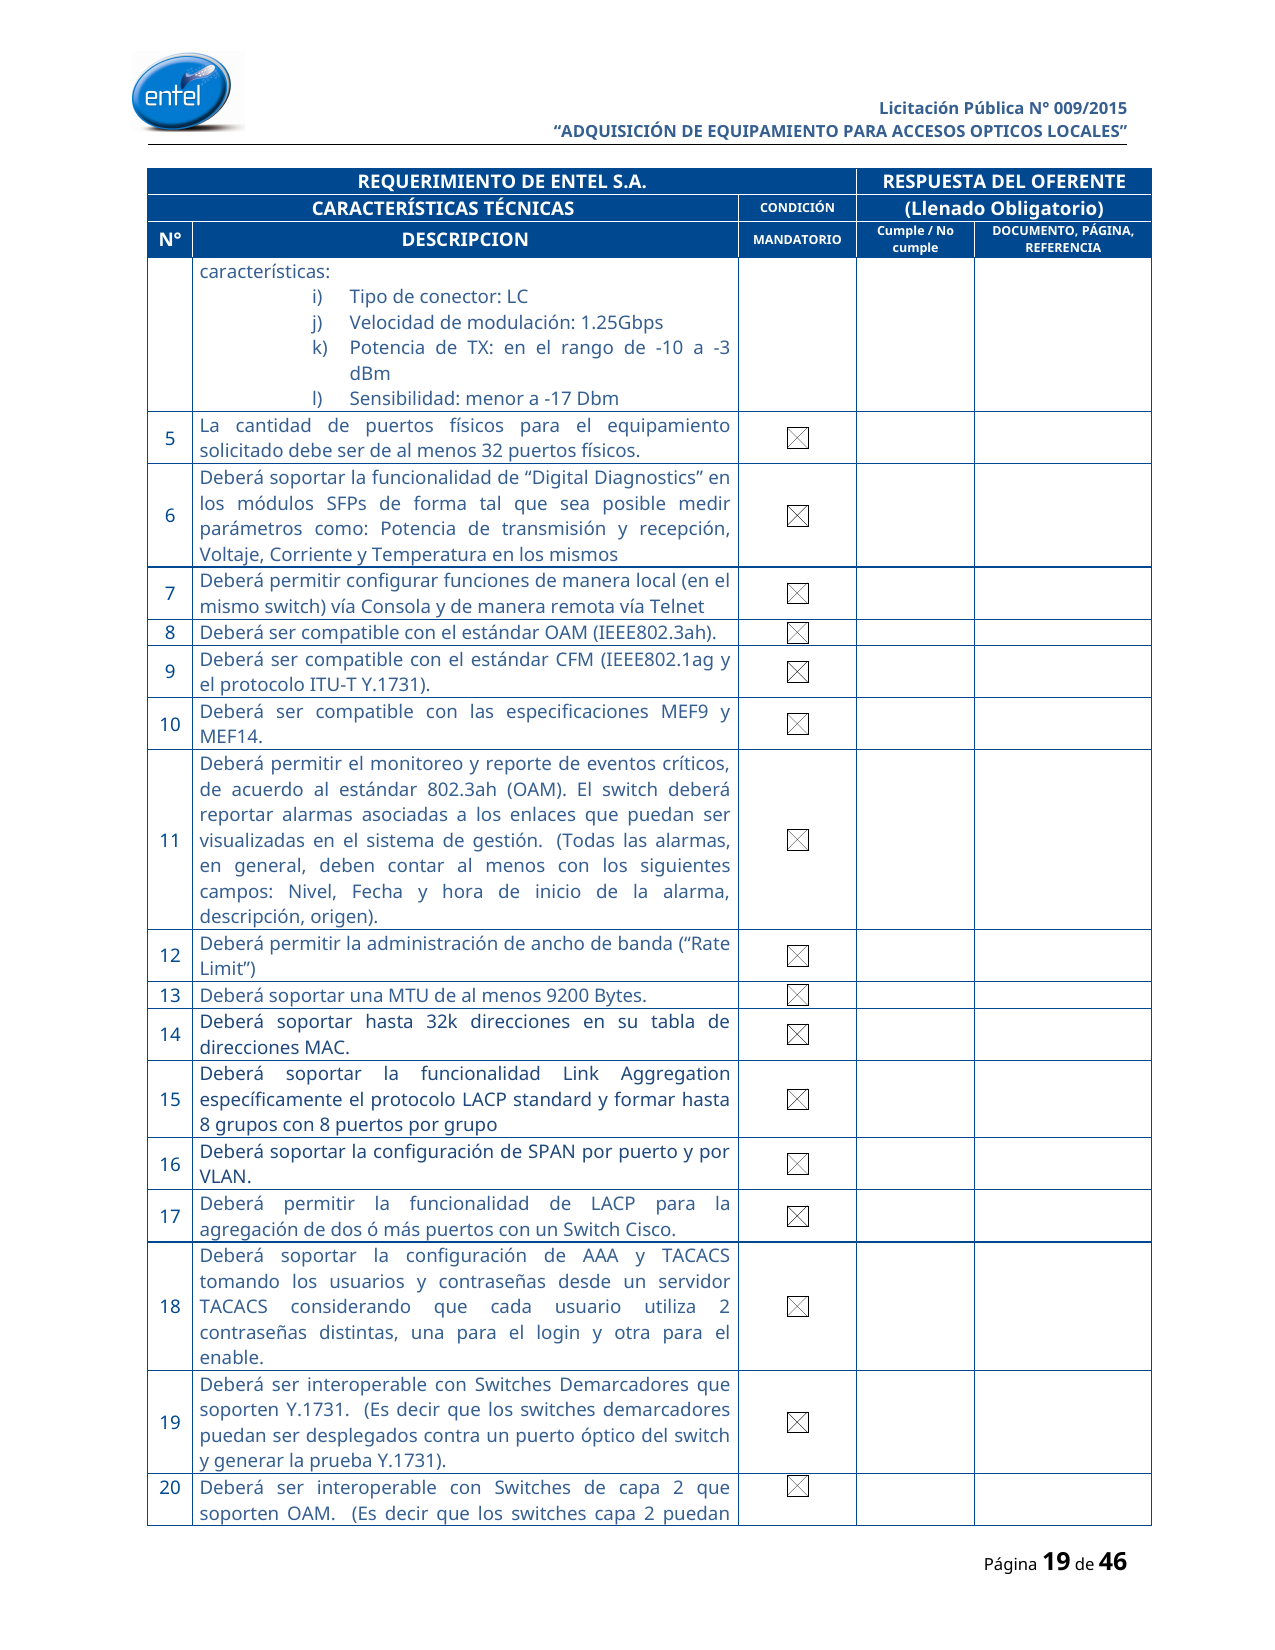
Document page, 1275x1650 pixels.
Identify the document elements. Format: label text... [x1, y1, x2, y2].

table_cell 17 [148, 1190, 192, 1241]
table_cell Deberá soportar la funcionalidad Link Aggregation específicamente el protocolo LACP standard y formar hasta 8 grupos con 8 puertos por grupo [193, 1061, 738, 1137]
table_cell Deberá soportar la configuración de SPAN por puerto y por VLAN. [193, 1138, 738, 1189]
table_cell [975, 258, 1151, 411]
table_cell 6 [148, 464, 192, 566]
table_cell Deberá soportar una MTU de al menos 9200 Bytes. [193, 982, 738, 1008]
table_cell (Llenado Obligatorio) [857, 195, 1151, 221]
table_cell [975, 698, 1151, 749]
table_cell 16 [148, 1138, 192, 1189]
table_cell Deberá ser interoperable con Switches Demarcadores que soporten Y.1731. (Es decir que los switches demarcadores puedan ser desplegados contra un puerto óptico del switch y generar la prueba Y.1731). [193, 1371, 738, 1473]
table_cell [975, 982, 1151, 1008]
table_cell [975, 750, 1151, 929]
table_cell [975, 1474, 1151, 1525]
table_cell 7 [148, 568, 192, 618]
table_cell [739, 1190, 856, 1241]
table_cell [739, 412, 856, 463]
table_cell Deberá permitir la administración de ancho de banda (“Rate Limit”) [193, 930, 738, 981]
table_cell 14 [148, 1009, 192, 1060]
table_cell [739, 750, 856, 929]
table_cell [739, 1138, 856, 1189]
table_cell [975, 1371, 1151, 1473]
table_cell Deberá soportar hasta 32k direcciones en su tabla de direcciones MAC. [193, 1009, 738, 1060]
table_cell [975, 1061, 1151, 1137]
table_cell CONDICIÓN [739, 195, 856, 221]
table_cell CARACTERÍSTICAS TÉCNICAS [148, 195, 738, 221]
table_cell 18 [148, 1243, 192, 1370]
table_cell [857, 1009, 974, 1060]
table_cell Deberá soportar la configuración de AAA y TACACS tomando los usuarios y contraseñas desde un servidor TACACS considerando que cada usuario utiliza 2 contraseñas distintas, una para el login y otra para el enable. [193, 1243, 738, 1370]
table_header RESPUESTA DEL OFERENTE [857, 169, 1151, 194]
table_cell [739, 982, 856, 1008]
table_cell 15 [148, 1061, 192, 1137]
table_cell [857, 930, 974, 981]
table_cell [975, 568, 1151, 618]
table_cell [857, 982, 974, 1008]
table_cell [975, 1243, 1151, 1370]
table_cell [739, 1009, 856, 1060]
table_cell [857, 1243, 974, 1370]
table_cell 11 [148, 750, 192, 929]
table_cell La cantidad de puertos físicos para el equipamiento solicitado debe ser de al menos 32 puertos físicos. [193, 412, 738, 463]
table_cell [857, 1138, 974, 1189]
picture [131, 51, 246, 132]
table_cell Deberá permitir la funcionalidad de LACP para la agregación de dos ó más puertos con un Switch Cisco. [193, 1190, 738, 1241]
table_cell [857, 646, 974, 697]
table_cell [975, 646, 1151, 697]
table_cell [739, 1474, 856, 1525]
table_cell [739, 620, 856, 645]
table_cell [739, 930, 856, 981]
table_cell [739, 698, 856, 749]
table_cell 9 [148, 646, 192, 697]
table_cell [739, 568, 856, 618]
table_cell 8 [148, 620, 192, 645]
table_cell 20 [148, 1474, 192, 1525]
table_cell 4 [148, 258, 192, 411]
table_cell [857, 750, 974, 929]
table_cell 13 [148, 982, 192, 1008]
table_cell [975, 930, 1151, 981]
table_cell Deberá permitir el monitoreo y reporte de eventos críticos, de acuerdo al estándar 802.3ah (OAM). El switch deberá reportar alarmas asociadas a los enlaces que puedan ser visualizadas en el sistema de gestión. (Todas las alarmas, en general, deben contar al menos con los siguientes campos: Nivel, Fecha y hora de inicio de la alarma, descripción, origen). [193, 750, 738, 929]
table_cell Deberá permitir configurar funciones de manera local (en el mismo switch) vía Consola y de manera remota vía Telnet [193, 568, 738, 618]
table_cell [857, 1371, 974, 1473]
table_cell N° [148, 222, 192, 257]
table_cell [739, 646, 856, 697]
table_cell Deberá ser compatible con el estándar CFM (IEEE802.1ag y el protocolo ITU-T Y.1731). [193, 646, 738, 697]
table_cell 5 [148, 412, 192, 463]
table_cell [975, 464, 1151, 566]
table_cell MANDATORIO [739, 222, 856, 257]
table_cell [975, 1190, 1151, 1241]
table_cell [857, 258, 974, 411]
table_cell [857, 1061, 974, 1137]
table_header REQUERIMIENTO DE ENTEL S.A. [148, 169, 856, 194]
table_cell [975, 412, 1151, 463]
table_cell [857, 1474, 974, 1525]
table_cell Deberá ser compatible con las especificaciones MEF9 y MEF14. [193, 698, 738, 749]
table_cell [857, 412, 974, 463]
table_cell [739, 1243, 856, 1370]
table_cell [857, 464, 974, 566]
table_cell [739, 258, 856, 411]
table_cell 10 [148, 698, 192, 749]
table_cell [975, 1138, 1151, 1189]
table_cell [975, 1009, 1151, 1060]
table_cell [857, 568, 974, 618]
table_cell Cumple / No cumple [857, 222, 974, 257]
table_cell [739, 1371, 856, 1473]
table_cell [975, 620, 1151, 645]
table_cell DOCUMENTO, PÁGINA, REFERENCIA [975, 222, 1151, 257]
table_cell [739, 1061, 856, 1137]
table_cell 19 [148, 1371, 192, 1473]
table_cell [857, 1190, 974, 1241]
table_cell Deberá ser compatible con el estándar OAM (IEEE802.3ah). [193, 620, 738, 645]
table_cell Deberá soportar la funcionalidad de “Digital Diagnostics” en los módulos SFPs de forma tal que sea posible medir parámetros como: Potencia de transmisión y recepción, Voltaje, Corriente y Temperatura en los mismos [193, 464, 738, 566]
table_cell [739, 464, 856, 566]
table_cell DESCRIPCION [193, 222, 738, 257]
table_cell 12 [148, 930, 192, 981]
table_cell [857, 620, 974, 645]
table_cell [857, 698, 974, 749]
